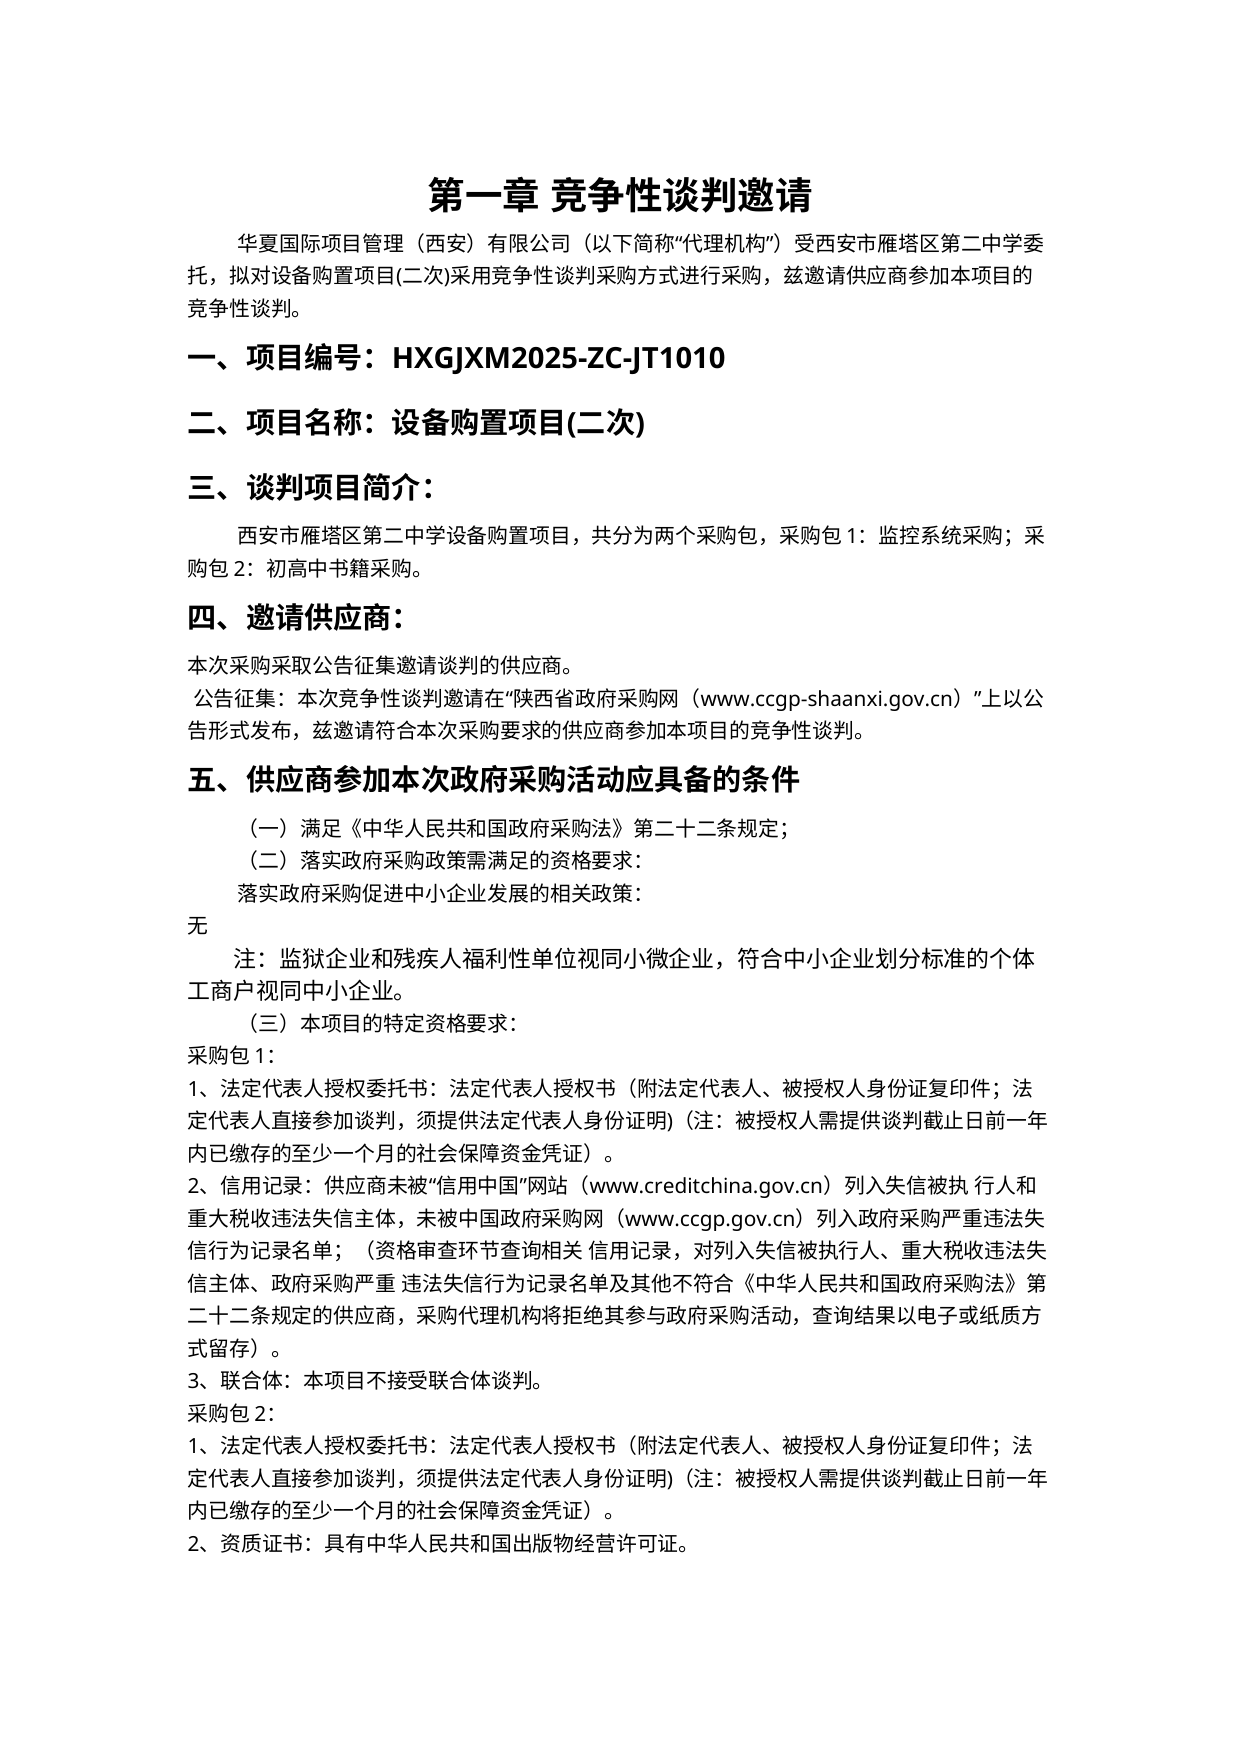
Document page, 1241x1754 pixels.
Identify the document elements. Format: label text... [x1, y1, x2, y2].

text （三）本项目的特定资格要求： [187, 1007, 1053, 1039]
text 2、资质证书：具有中华人民共和国出版物经营许可证。 [187, 1527, 1053, 1559]
text （一）满足《中华人民共和国政府采购法》第二十二条规定； [187, 812, 1053, 844]
text 四、邀请供应商： [187, 584, 1053, 649]
text 采购包2： [187, 1397, 1053, 1429]
text 落实政府采购促进中小企业发展的相关政策： [187, 877, 1053, 909]
text 公告征集：本次竞争性谈判邀请在“陕西省政府采购网（www.ccgp-shaanxi.gov.cn）”上以公告形式发布，兹邀请符合本次采购要求的供应商参加本项目的竞争性谈判。 [187, 682, 1053, 747]
text 一、项目编号：HXGJXM2025-ZC-JT1010 [187, 324, 1053, 389]
text 西安市雁塔区第二中学设备购置项目，共分为两个采购包，采购包1：监控系统采购；采购包2：初高中书籍采购。 [187, 519, 1053, 584]
text 注：监狱企业和残疾人福利性单位视同小微企业，符合中小企业划分标准的个体工商户视同中小企业。 [187, 942, 1053, 1007]
text 1、法定代表人授权委托书：法定代表人授权书（附法定代表人、被授权人身份证复印件；法定代表人直接参加谈判，须提供法定代表人身份证明)（注：被授权人需提供谈判截止日前一年内已缴存的至少一个月的社会保障资金凭证）。 [187, 1072, 1053, 1169]
text 华夏国际项目管理（西安）有限公司（以下简称“代理机构”）受西安市雁塔区第二中学委托，拟对设备购置项目(二次)采用竞争性谈判采购方式进行采购，兹邀请供应商参加本项目的竞争性谈判。 [187, 227, 1053, 324]
text 采购包1： [187, 1039, 1053, 1072]
text 2、信用记录：供应商未被“信用中国”网站（www.creditchina.gov.cn）列入失信被执 行人和重大税收违法失信主体，未被中国政府采购网（www.ccgp.gov.cn）列入政府采购严重违法失信行为记录名单；（资格审查环节查询相关 信用记录，对列入失信被执行人、重大税收违法失信主体、政府采购严重 违法失信行为记录名单及其他不符合《中华人民共和国政府采购法》第二十二条规定的供应商，采购代理机构将拒绝其参与政府采购活动，查询结果以电子或纸质方式留存）。 [187, 1169, 1053, 1364]
text 五、供应商参加本次政府采购活动应具备的条件 [187, 747, 1053, 812]
text 本次采购采取公告征集邀请谈判的供应商。 [187, 649, 1053, 682]
text 3、联合体：本项目不接受联合体谈判。 [187, 1364, 1053, 1397]
text 二、项目名称：设备购置项目(二次) [187, 389, 1053, 454]
text 三、谈判项目简介： [187, 454, 1053, 519]
text 无 [187, 909, 1053, 942]
text 1、法定代表人授权委托书：法定代表人授权书（附法定代表人、被授权人身份证复印件；法定代表人直接参加谈判，须提供法定代表人身份证明)（注：被授权人需提供谈判截止日前一年内已缴存的至少一个月的社会保障资金凭证）。 [187, 1429, 1053, 1527]
text （二）落实政府采购政策需满足的资格要求： [187, 844, 1053, 877]
text 第一章 竞争性谈判邀请 [187, 162, 1053, 227]
